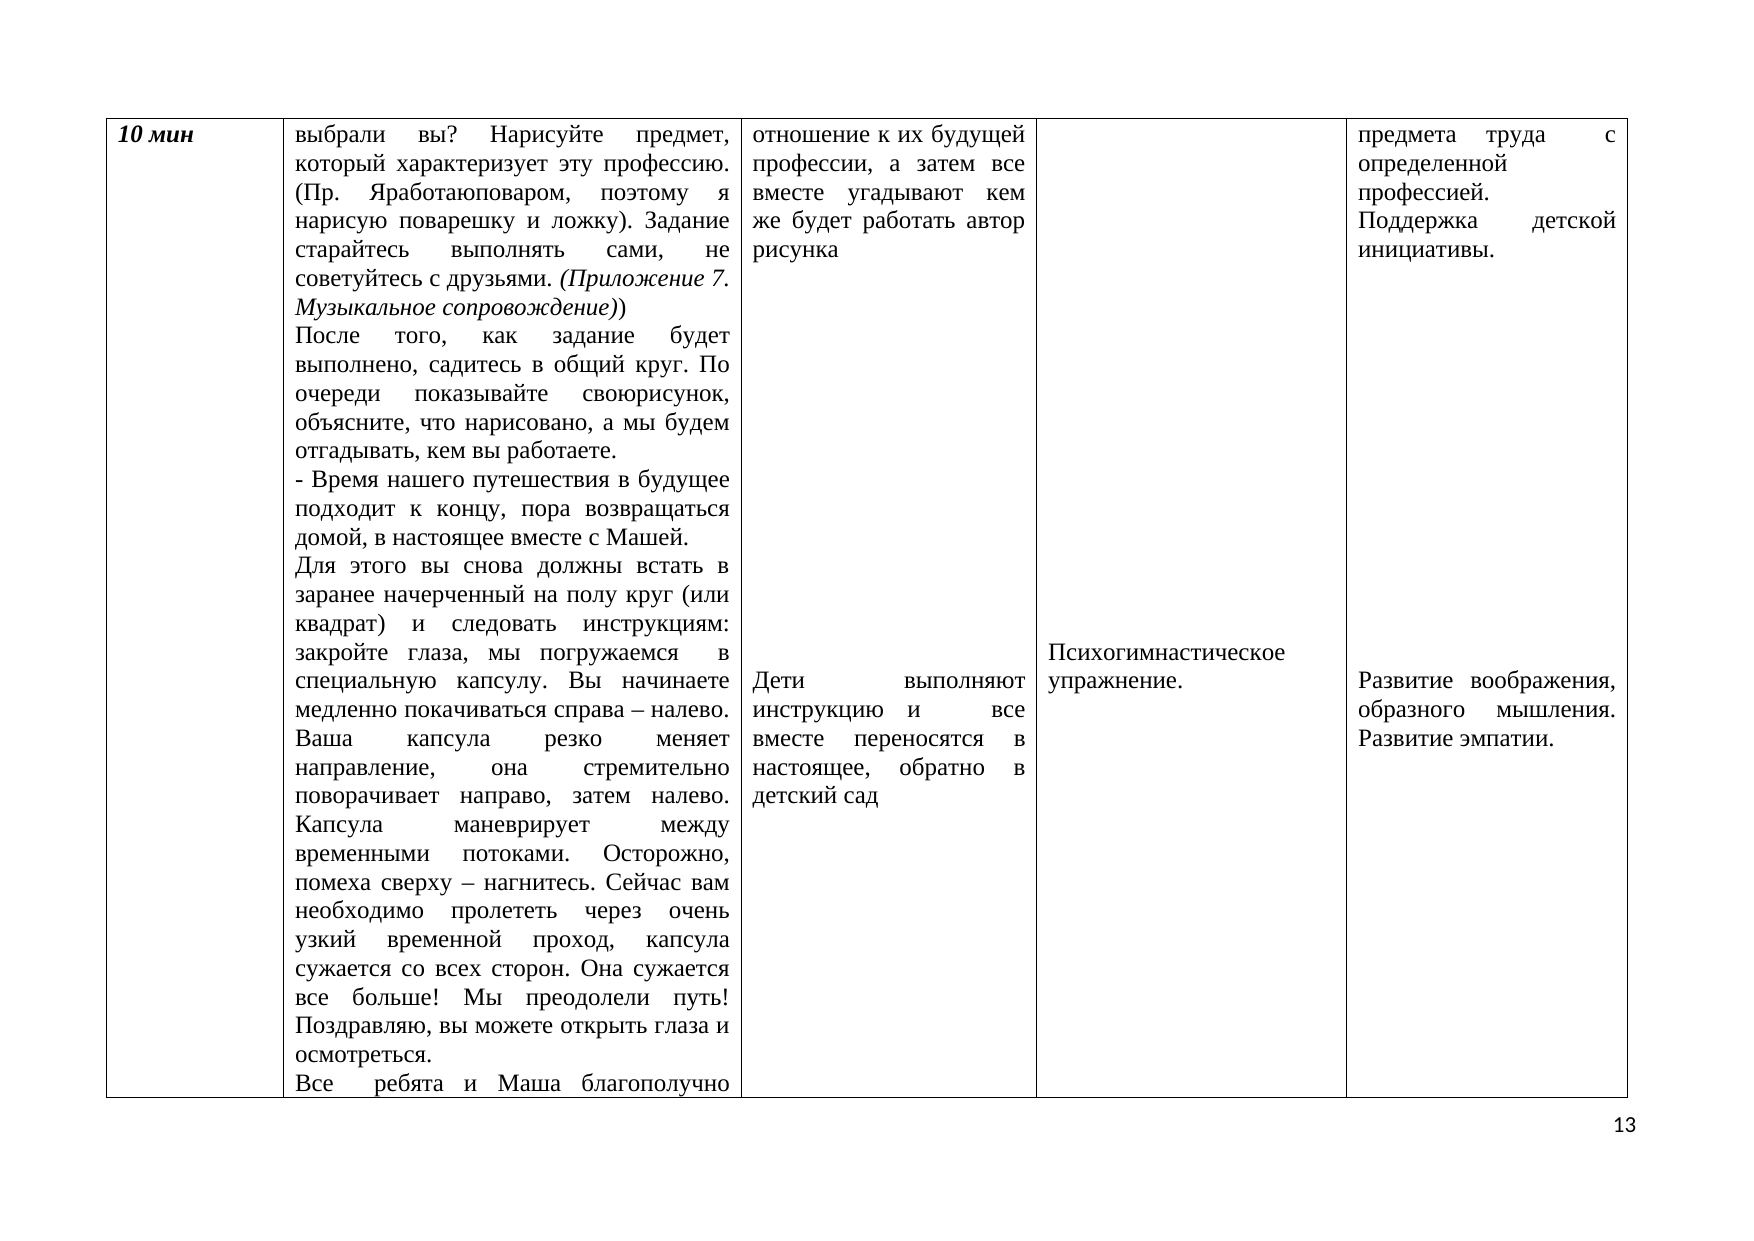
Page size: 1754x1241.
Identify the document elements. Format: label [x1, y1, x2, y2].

table_cell [742, 119, 1036, 1097]
table_cell [107, 119, 283, 1097]
table_cell [1037, 119, 1346, 1097]
table_cell [284, 119, 741, 1097]
table_cell [1347, 119, 1627, 1097]
